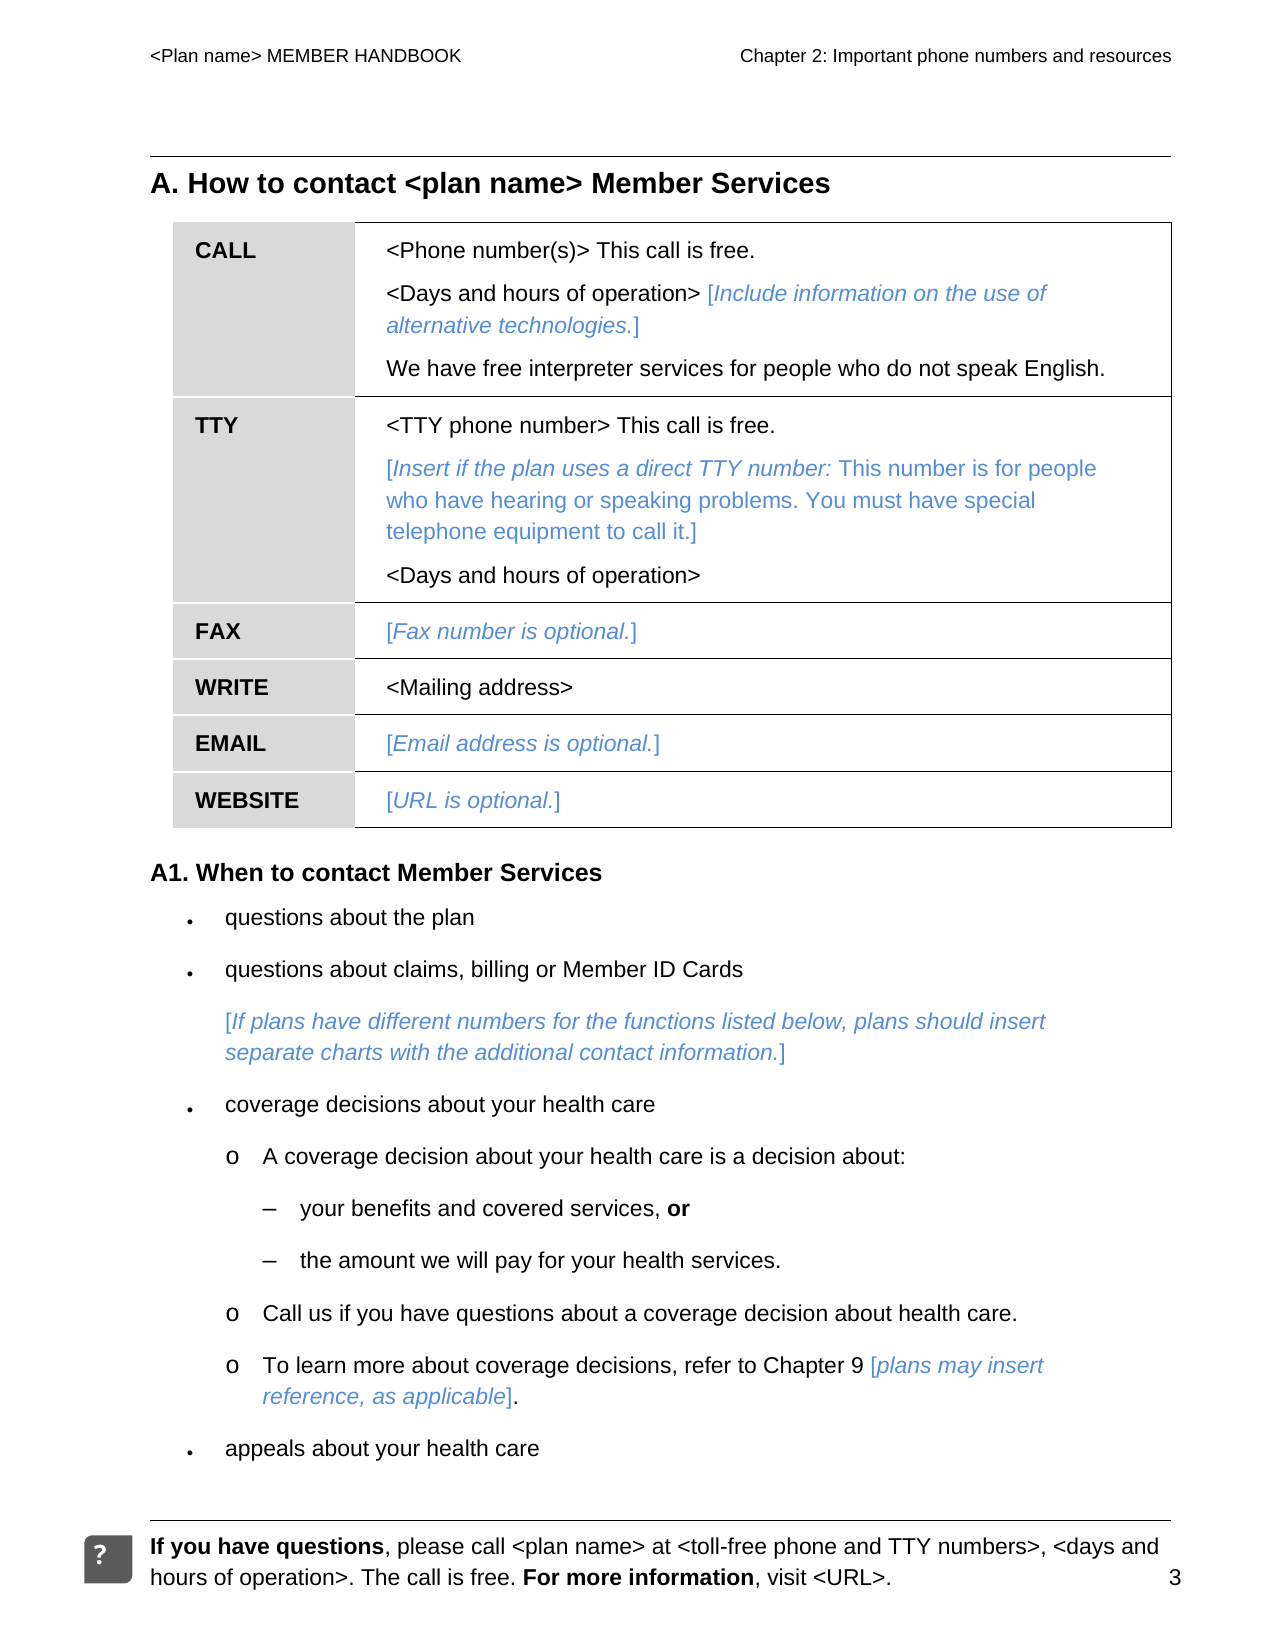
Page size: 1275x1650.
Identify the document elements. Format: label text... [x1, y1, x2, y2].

subtitle A1. When to contact Member Services [150, 854, 1096, 888]
table_cell TTY [173, 398, 355, 602]
table_cell [Fax number is optional.] [355, 603, 1171, 658]
list coverage decisions about your health care [187, 1088, 1171, 1119]
table_header CALL [173, 223, 355, 396]
list [If plans have different numbers for the functions listed below, plans should insert separate charts with the additional contact information.] [225, 1004, 1096, 1067]
table_cell [Email address is optional.] [355, 715, 1171, 771]
text your benefits and covered services, or [262, 1192, 1096, 1223]
table_cell WRITE [173, 660, 355, 714]
text A coverage decision about your health care is a decision about: [225, 1140, 1096, 1171]
text To learn more about coverage decisions, refer to Chapter 9 [plans may insert reference, as applicable]. [225, 1348, 1096, 1411]
table_cell [URL is optional.] [355, 772, 1171, 827]
list questions about claims, billing or Member ID Cards [187, 952, 1171, 983]
table_header <Phone number(s)> This call is free. <Days and hours of operation> [Include information on the use of alternative technologies.] We have free interpreter services for people who do not speak English. [355, 223, 1171, 396]
text Call us if you have questions about a coverage decision about health care. [225, 1296, 1096, 1327]
table_cell <Mailing address> [355, 659, 1171, 714]
list appeals about your health care [187, 1431, 1171, 1463]
text the amount we will pay for your health services. [262, 1244, 1096, 1275]
table_cell EMAIL [173, 716, 355, 771]
subtitle How to contact <plan name> Member Services [150, 157, 1171, 201]
list questions about the plan [187, 900, 1171, 931]
table_cell WEBSITE [173, 773, 355, 827]
table_cell <TTY phone number> This call is free. [Insert if the plan uses a direct TTY number: This number is for people who have hearing or speaking problems. You must have special telephone equipment to call it.] <Days and hours of operation> [355, 397, 1171, 602]
table_cell FAX [173, 604, 355, 658]
